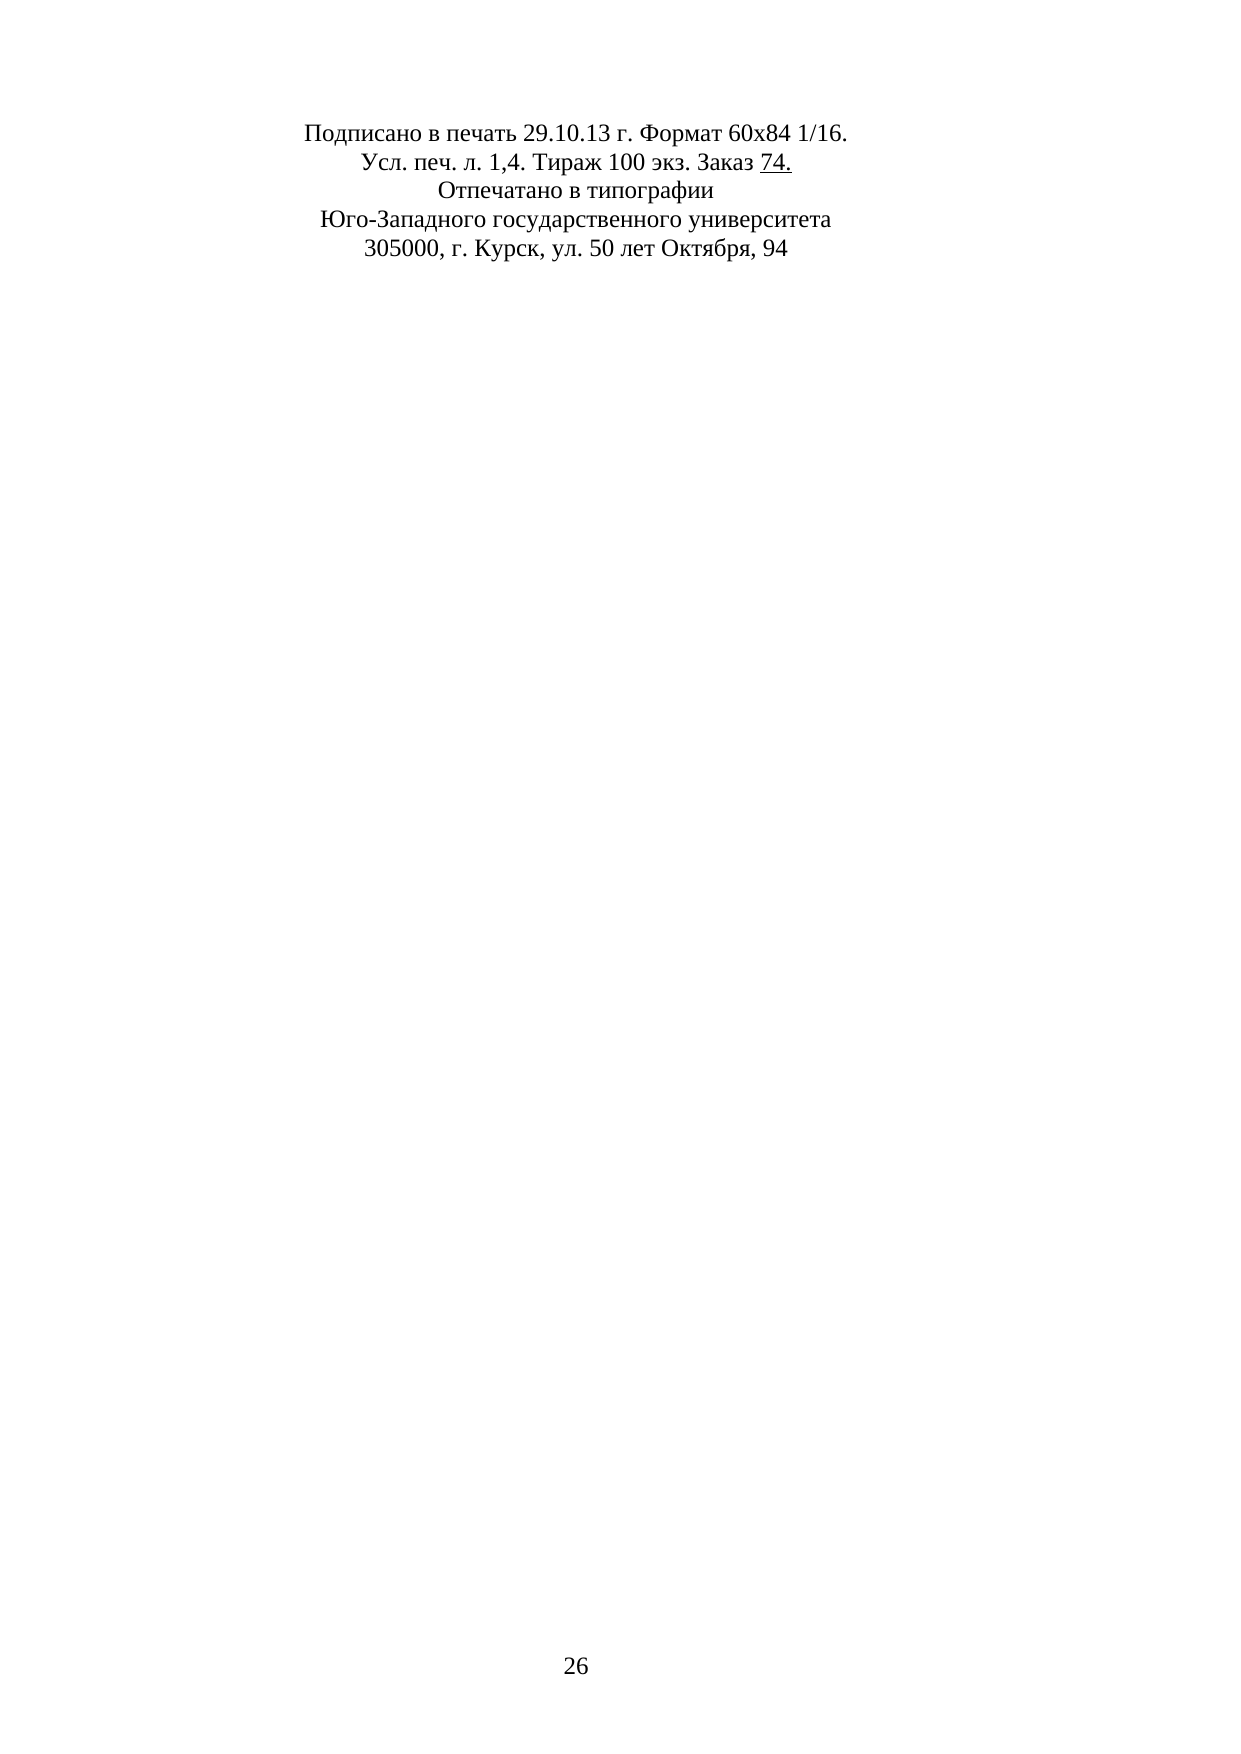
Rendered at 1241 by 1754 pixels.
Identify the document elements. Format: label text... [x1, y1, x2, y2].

text Усл. печ. л. 1,4. Тираж 100 экз. Заказ 74. [88, 147, 1063, 176]
text Отпечатано в типографии Юго-Западного государственного университета [88, 176, 1063, 233]
text 305000, г. Курск, ул. 50 лет Октября, 94 [88, 233, 1063, 262]
text Подписано в печать 29.10.13 г. Формат 60х84 1/16. [88, 118, 1063, 147]
